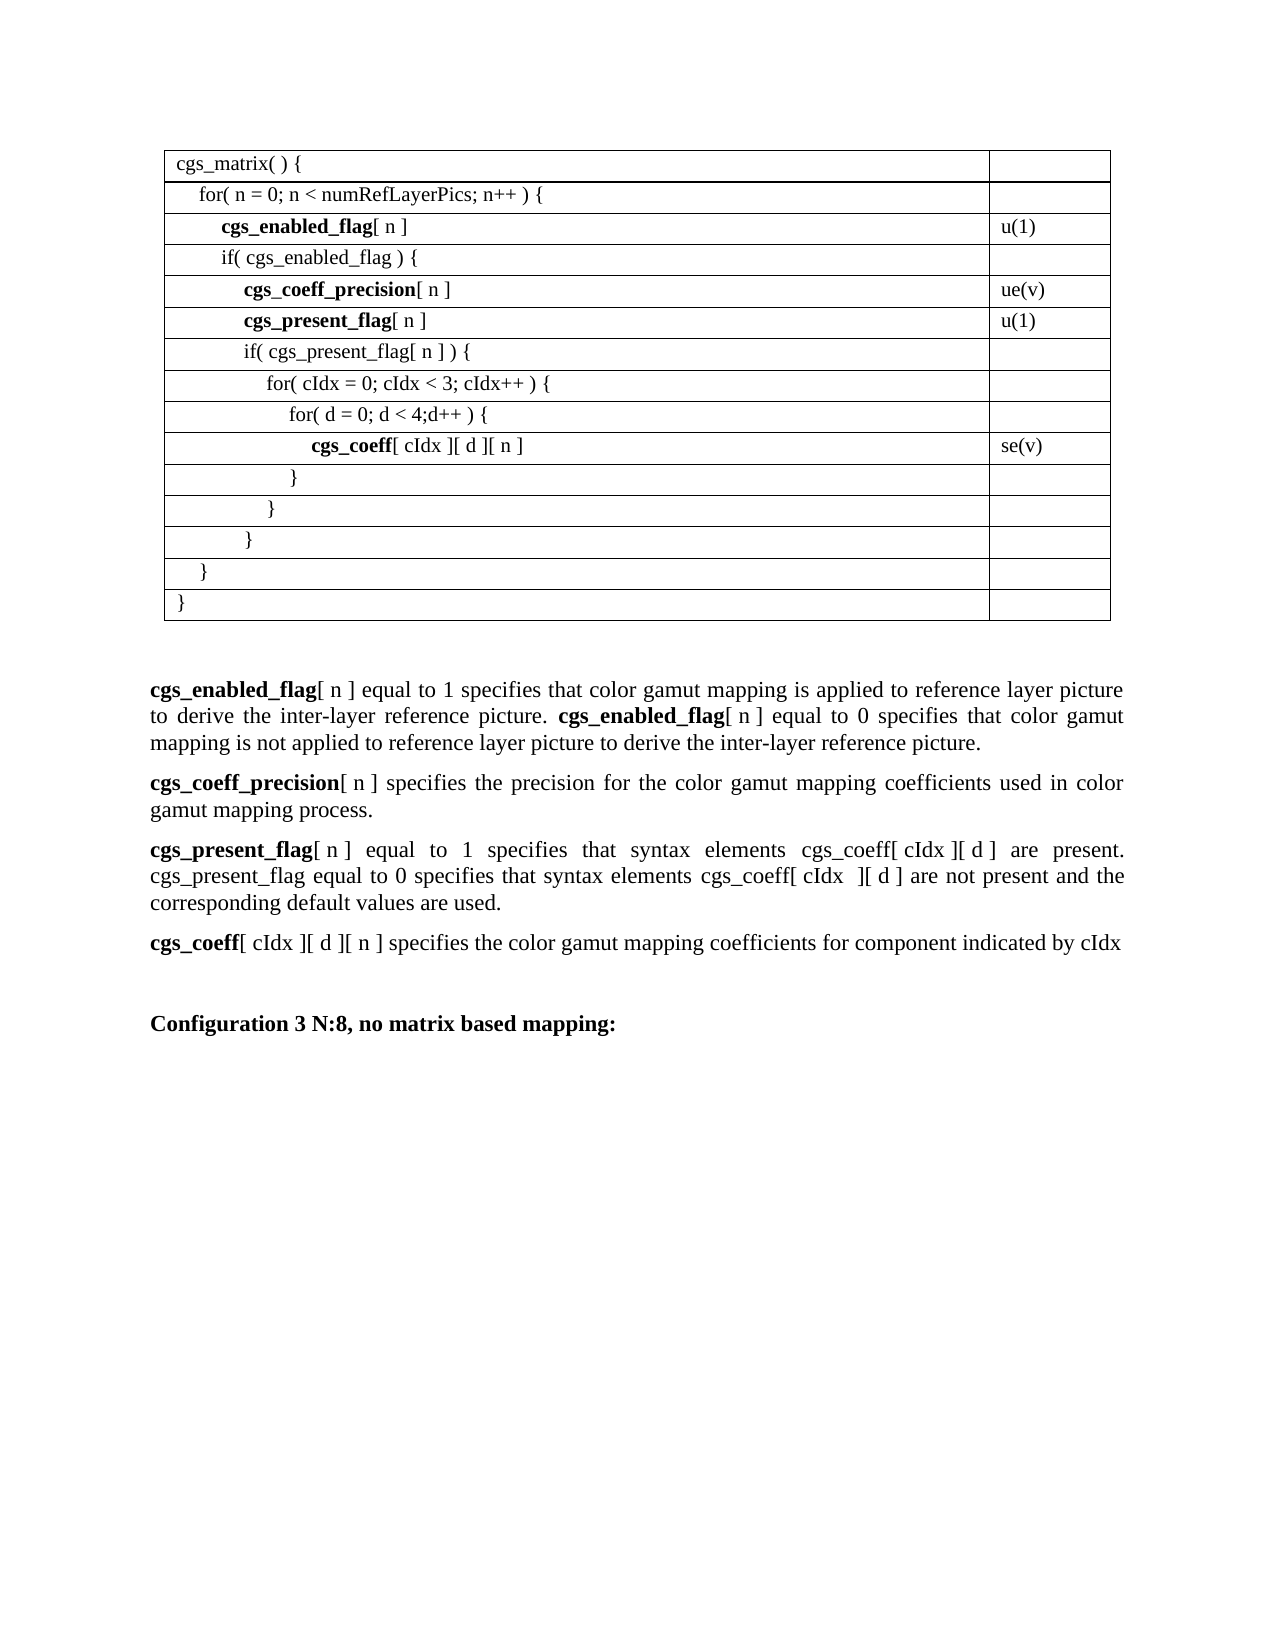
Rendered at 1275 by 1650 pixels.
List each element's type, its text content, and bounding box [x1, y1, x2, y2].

table_cell [990, 245, 1110, 275]
table_cell [990, 371, 1110, 401]
table_header cgs_matrix( ) { [165, 151, 989, 181]
table_cell u(1) [990, 308, 1110, 338]
table_cell } [165, 590, 989, 620]
table_cell cgs_present_flag[ n ] [165, 308, 989, 338]
text cgs_coeff_precision[ n ] specifies the precision for the color gamut mapping coefficients used in color gamut mapping process. [150, 769, 1125, 822]
table_cell for( cIdx = 0; cIdx < 3; cIdx++ ) { [165, 371, 989, 401]
table_cell cgs_coeff[ cIdx ][ d ][ n ] [165, 433, 989, 463]
table_cell [990, 559, 1110, 589]
table_cell [990, 465, 1110, 495]
table_header [990, 151, 1110, 181]
table_cell [990, 590, 1110, 620]
table_cell if( cgs_present_flag[ n ] ) { [165, 339, 989, 369]
table_cell [990, 527, 1110, 558]
table_cell for( d = 0; d < 4;d++ ) { [165, 402, 989, 432]
text Configuration 3 N:8, no matrix based mapping: [150, 1010, 1125, 1037]
text cgs_coeff[ cIdx ][ d ][ n ] specifies the color gamut mapping coefficients for component indicated by cIdx [150, 929, 1125, 956]
table_cell } [165, 559, 989, 589]
table_cell [990, 339, 1110, 369]
text cgs_present_flag[ n ] equal to 1 specifies that syntax elements cgs_coeff[ cIdx ][ d ] are present. cgs_present_flag equal to 0 specifies that syntax elements cgs_coeff[ cIdx ][ d ] are not present and the corresponding default values are used. [150, 836, 1125, 915]
table_cell [990, 183, 1110, 213]
table_cell [990, 496, 1110, 526]
table_cell u(1) [990, 214, 1110, 244]
table_cell for( n = 0; n < numRefLayerPics; n++ ) { [165, 183, 989, 213]
table_cell } [165, 465, 989, 495]
table_cell ue(v) [990, 276, 1110, 307]
text cgs_enabled_flag[ n ] equal to 1 specifies that color gamut mapping is applied to reference layer picture to derive the inter-layer reference picture. cgs_enabled_flag[ n ] equal to 0 specifies that color gamut mapping is not applied to reference layer picture to derive the inter-layer reference picture. [150, 676, 1125, 755]
table_cell [990, 402, 1110, 432]
table_cell cgs_coeff_precision[ n ] [165, 276, 989, 307]
table_cell se(v) [990, 433, 1110, 463]
table_cell if( cgs_enabled_flag ) { [165, 245, 989, 275]
table_cell cgs_enabled_flag[ n ] [165, 214, 989, 244]
table_cell } [165, 527, 989, 558]
table_cell } [165, 496, 989, 526]
